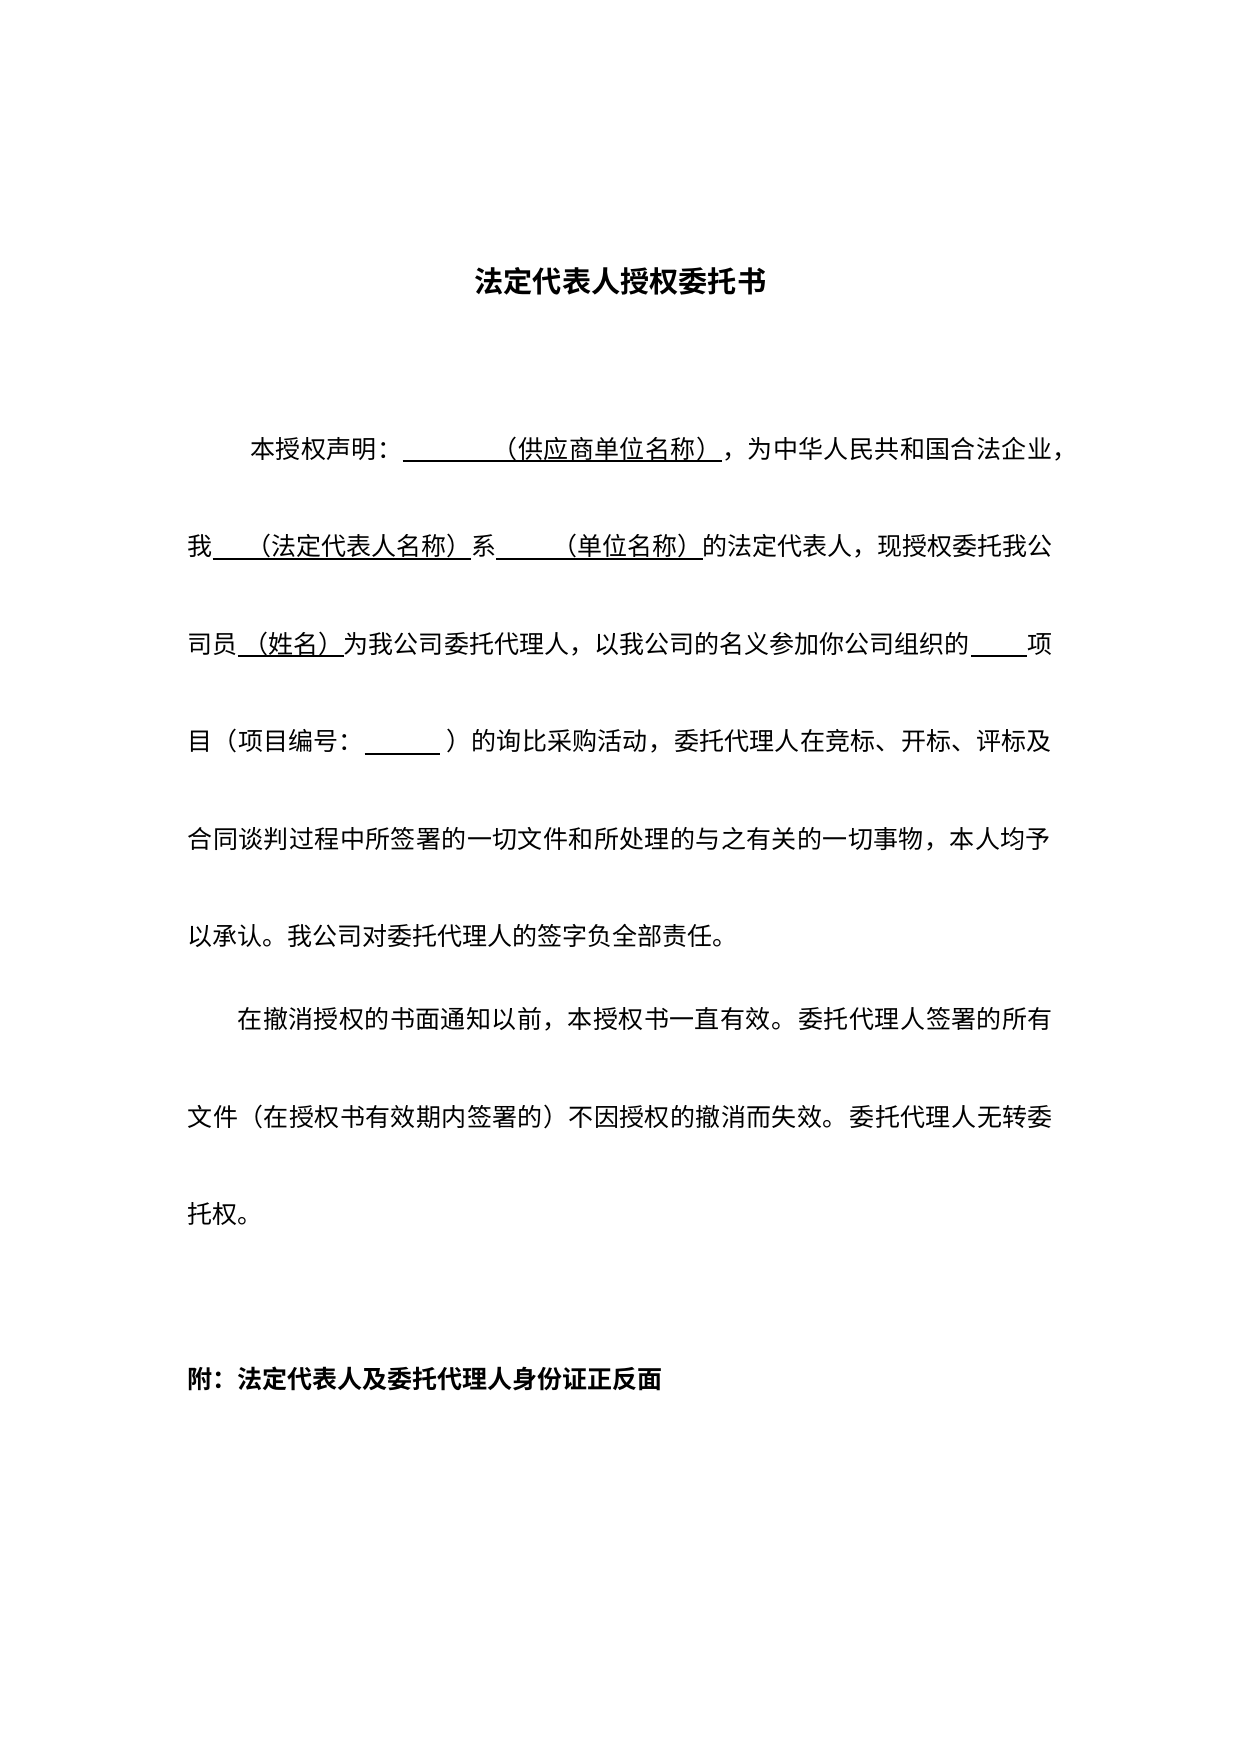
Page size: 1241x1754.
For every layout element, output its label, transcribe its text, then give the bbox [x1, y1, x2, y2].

text 本授权声明： （供应商单位名称），为中华人民共和国合法企业，我 （法定代表人名称）系 （单位名称）的法定代表人，现授权委托我公司员 （姓名）为我公司委托代理人，以我公司的名义参加你公司组织的 项目（项目编号： ）的询比采购活动，委托代理人在竞标、开标、评标及合同谈判过程中所签署的一切文件和所处理的与之有关的一切事物，本人均予以承认。我公司对委托代理人的签字负全部责任。 [187, 415, 1053, 967]
text 法定代表人授权委托书 [187, 247, 1053, 312]
text 附：法定代表人及委托代理人身份证正反面 [187, 1346, 1053, 1411]
text 在撤消授权的书面通知以前，本授权书一直有效。委托代理人签署的所有文件（在授权书有效期内签署的）不因授权的撤消而失效。委托代理人无转委托权。 [187, 986, 1053, 1246]
